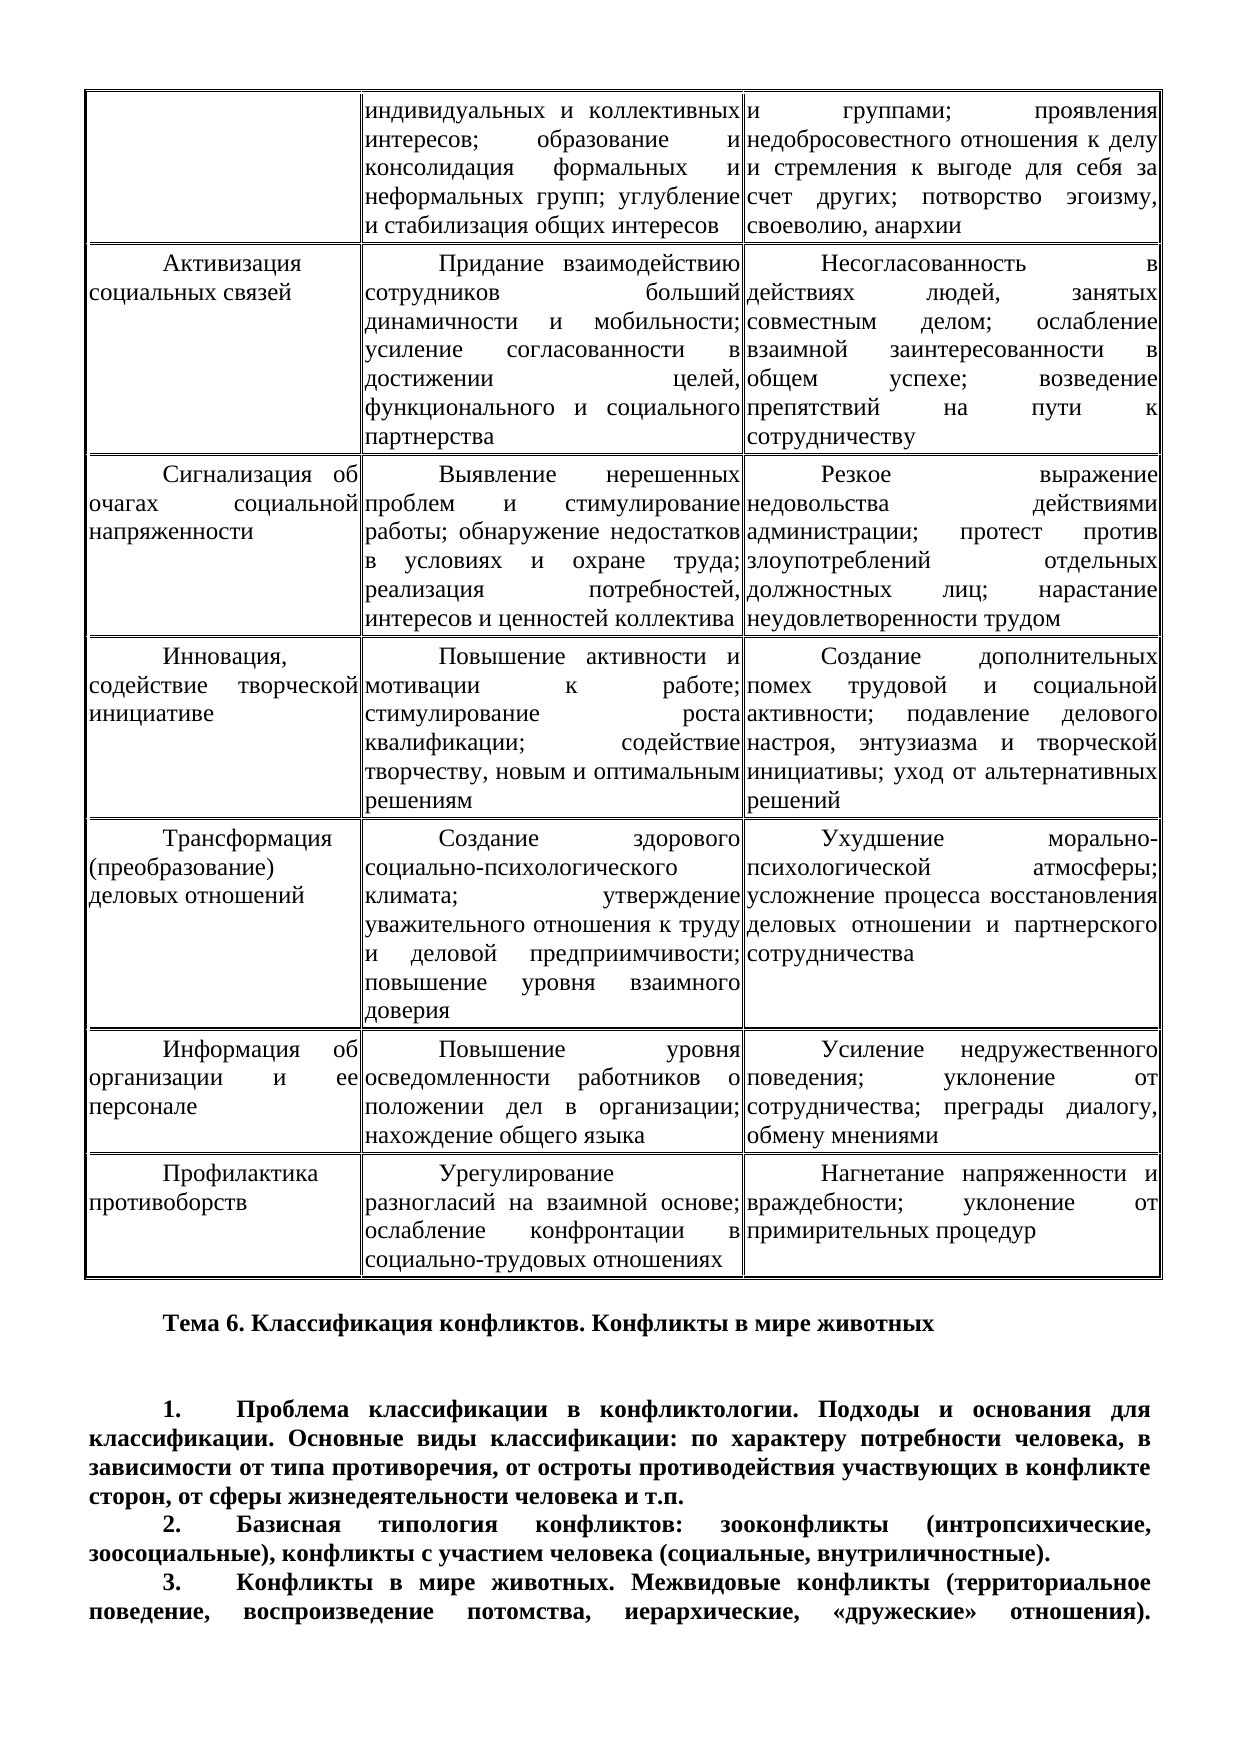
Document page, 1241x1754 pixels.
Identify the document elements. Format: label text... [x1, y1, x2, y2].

table_cell Повышение активности и мотивации к работе; стимулирование роста квалификации; содействие творчеству, новым и оптимальным решениям [363, 638, 742, 817]
table_cell Инновация, содействие творческой инициативе [87, 635, 360, 817]
table_cell Выявление нерешенных проблем и стимулирование работы; обнаружение недостатков в условиях и охране труда; реализация потребностей, интересов и ценностей коллектива [363, 456, 742, 634]
table_cell Повышение уровня осведомленности работников о положении дел в организации; нахождение общего языка [363, 1031, 742, 1152]
table_cell Активизация социальных связей [86, 242, 361, 453]
table_cell Придание взаимодействию сотрудников больший динамичности и мобильности; усиление согласованности в достижении целей, функционального и социального партнерства [363, 245, 742, 453]
table_cell Информация об организации и ее персонале [87, 1027, 360, 1152]
table_cell Сигнализация об очагах социальной напряженности [86, 453, 361, 634]
table_cell Урегулирование разногласий на взаимной основе; ослабление конфронтации в социально-трудовых отношениях [361, 1155, 743, 1276]
table_cell Ухудшение морально-психологической атмосферы; усложнение процесса восстановления деловых отношении и партнерского сотрудничества [744, 817, 1161, 1027]
table_cell Резкое выражение недовольства действиями администрации; протест против злоупотреблений отдельных должностных лиц; нарастание неудовлетворенности трудом [744, 453, 1161, 634]
table_cell Создание дополнительных помех трудовой и социальной активности; подавление делового настроя, энтузиазма и творческой инициативы; уход от альтернативных решений [745, 635, 1160, 817]
list Проблема классификации в конфликтологии. Подходы и основания для классификации. Основные виды классификации: по характеру потребности человека, в зависимости от типа противоречия, от остроты противодействия участвующих в конфликте сторон, от сферы жизнедеятельности человека и т.п. [89, 1394, 1152, 1509]
table_cell Создание здорового социально-психологического климата; утверждение уважительного отношения к труду и деловой предприимчивости; повышение уровня взаимного доверия [363, 820, 742, 1027]
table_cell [87, 92, 361, 242]
text Тема 6. Классификация конфликтов. Конфликты в мире животных [89, 1308, 1152, 1337]
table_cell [361, 92, 743, 242]
list Базисная типология конфликтов: зооконфликты (интропсихические, зоосоциальные), конфликты с участием человека (социальные, внутриличностные). [89, 1509, 1152, 1567]
table_cell Трансформация (преобразование) деловых отношений [86, 817, 361, 1027]
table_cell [744, 92, 1159, 242]
table_cell Несогласованность в действиях людей, занятых совместным делом; ослабление взаимной заинтересованности в общем успехе; возведение препятствий на пути к сотрудничеству [744, 242, 1161, 453]
table_cell Профилактика противоборств [86, 1152, 361, 1276]
table_cell Усиление недружественного поведения; уклонение от сотрудничества; преграды диалогу, обмену мнениями [745, 1027, 1160, 1152]
table_cell Нагнетание напряженности и враждебности; уклонение от примирительных процедур [744, 1152, 1161, 1276]
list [89, 1567, 1152, 1624]
